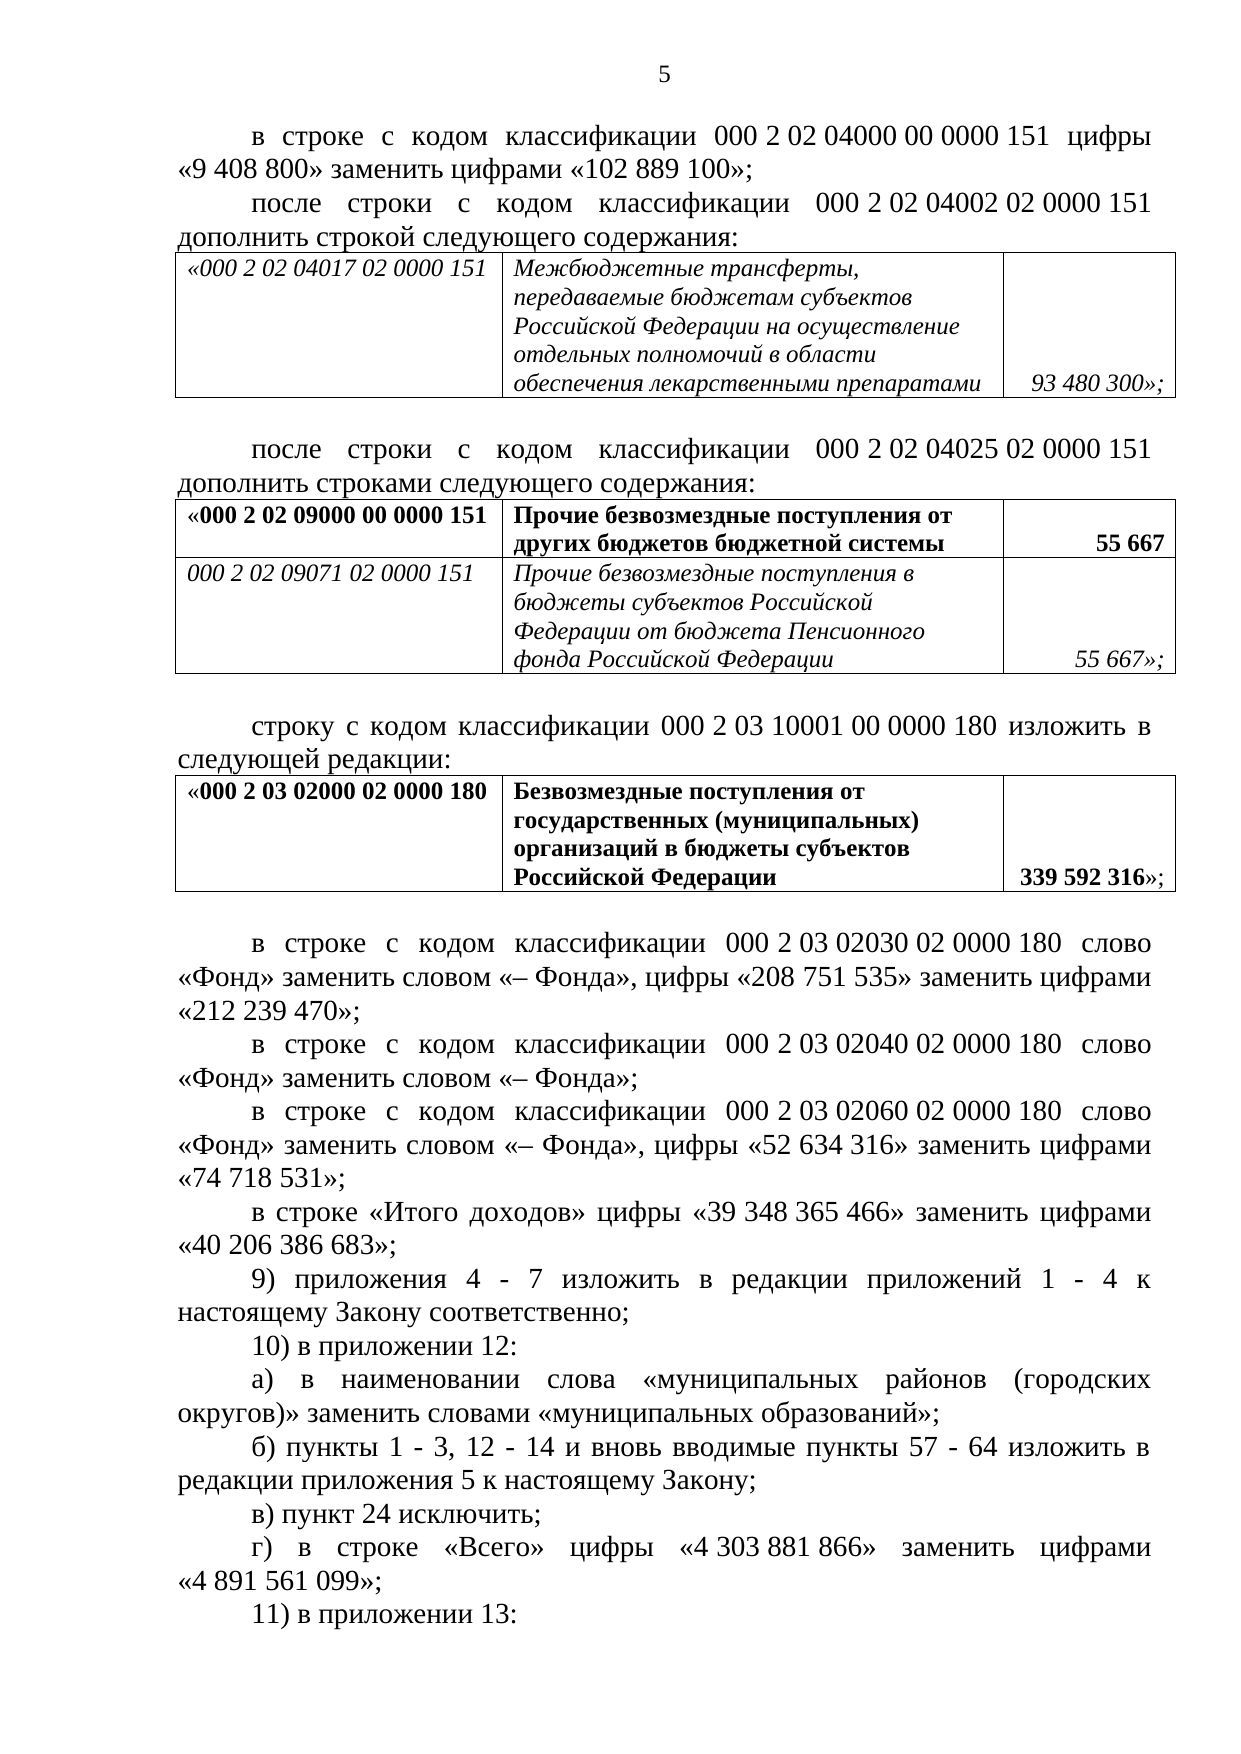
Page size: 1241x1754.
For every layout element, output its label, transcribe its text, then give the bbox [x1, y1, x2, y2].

table_header «000 2 02 09000 00 0000 151 [176, 500, 502, 557]
text 11) в приложении 13: [177, 1596, 1152, 1630]
text строку с кодом классификации 000 2 03 10001 00 0000 180 изложить в следующей редакции: [177, 708, 1152, 775]
text после строки с кодом классификации 000 2 02 04025 02 0000 151 дополнить строками следующего содержания: [177, 432, 1152, 499]
table_header 93 480 300»; [1004, 253, 1175, 397]
text г) в строке «Всего» цифры «4 303 881 866» заменить цифрами «4 891 561 099»; [177, 1529, 1152, 1596]
table_header 55 667 [1004, 500, 1175, 557]
text в строке «Итого доходов» цифры «39 348 365 466» заменить цифрами «40 206 386 683»; [177, 1194, 1152, 1261]
text в строке с кодом классификации 000 2 03 02040 02 0000 180 слово «Фонд» заменить словом «– Фонда»; [177, 1026, 1152, 1093]
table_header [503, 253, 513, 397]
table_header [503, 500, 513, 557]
text в строке с кодом классификации 000 2 03 02030 02 0000 180 слово «Фонд» заменить словом «– Фонда», цифры «208 751 535» заменить цифрами «212 239 470»; [177, 926, 1152, 1026]
table_header «000 2 02 04017 02 0000 151 [176, 253, 502, 397]
text в строке с кодом классификации 000 2 02 04000 00 0000 151 цифры «9 408 800» заменить цифрами «102 889 100»; [177, 118, 1152, 185]
table_header 339 592 316»; [1004, 776, 1175, 891]
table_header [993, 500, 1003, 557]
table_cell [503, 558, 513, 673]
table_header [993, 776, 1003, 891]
text после строки с кодом классификации 000 2 02 04002 02 0000 151 дополнить строкой следующего содержания: [177, 185, 1152, 252]
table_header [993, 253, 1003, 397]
text 9) приложения 4 - 7 изложить в редакции приложений 1 - 4 к настоящему Закону соответственно; [177, 1261, 1152, 1328]
table_cell 55 667»; [1004, 558, 1175, 673]
table_cell 000 2 02 09071 02 0000 151 [176, 558, 502, 673]
table_header «000 2 03 02000 02 0000 180 [176, 776, 502, 891]
text в строке с кодом классификации 000 2 03 02060 02 0000 180 слово «Фонд» заменить словом «– Фонда», цифры «52 634 316» заменить цифрами «74 718 531»; [177, 1093, 1152, 1194]
text а) в наименовании слова «муниципальных районов (городских округов)» заменить словами «муниципальных образований»; [177, 1362, 1152, 1429]
text в) пункт 24 исключить; [177, 1496, 1152, 1529]
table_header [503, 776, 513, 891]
text б) пункты 1 - 3, 12 - 14 и вновь вводимые пункты 57 - 64 изложить в редакции приложения 5 к настоящему Закону; [177, 1429, 1152, 1496]
text 10) в приложении 12: [177, 1328, 1152, 1362]
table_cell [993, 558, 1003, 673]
